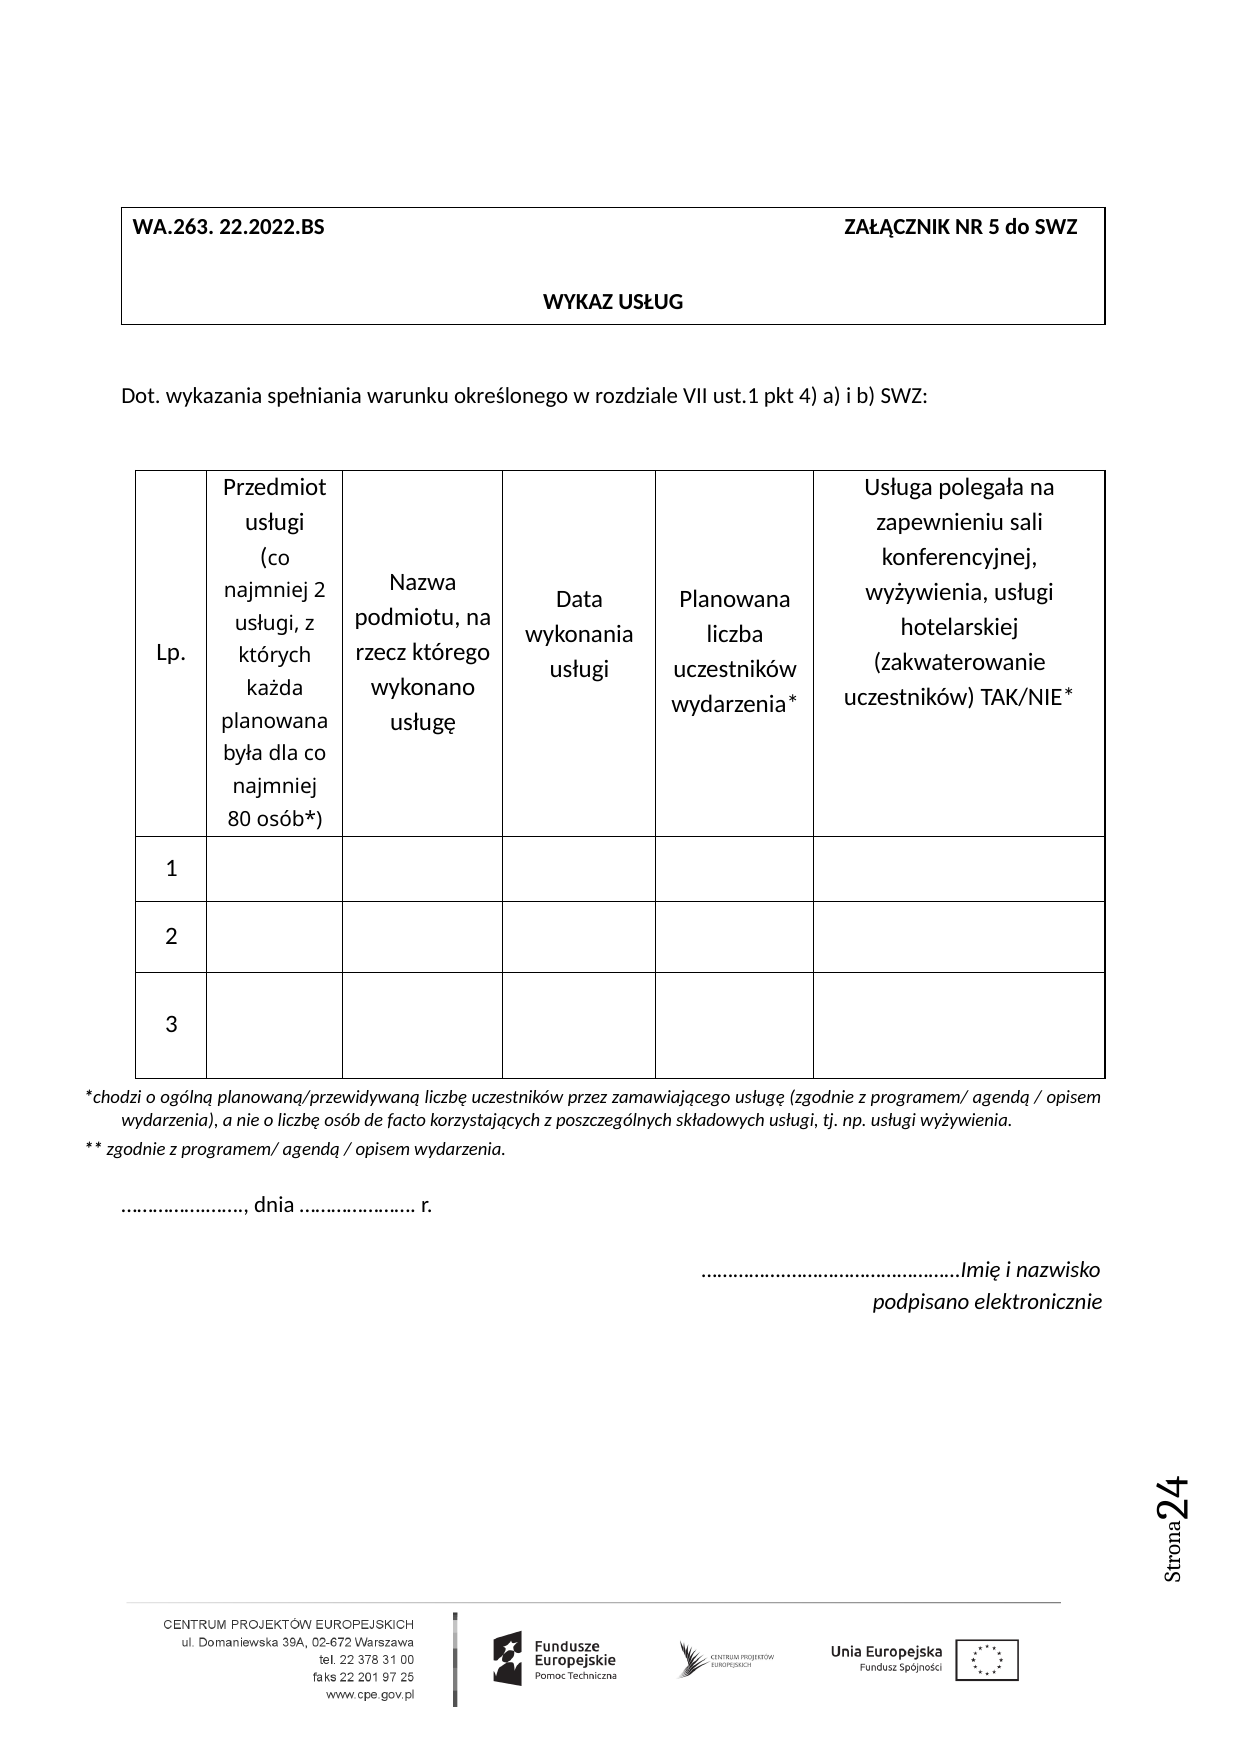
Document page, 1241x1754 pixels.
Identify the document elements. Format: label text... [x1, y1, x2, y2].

table_cell [207, 902, 342, 972]
table_header WA.263. 22.2022.BS ZAŁĄCZNIK NR 5 do SWZ [122, 208, 1104, 287]
table_cell [503, 902, 655, 972]
table_cell [814, 837, 1104, 901]
table_cell [343, 973, 502, 1078]
text …………….……………………………Imię i nazwisko podpisano elektronicznie [121, 1255, 1105, 1315]
table_cell [656, 837, 813, 901]
table_cell 1 [136, 837, 206, 901]
text ** zgodnie z programem/ agendą / opisem wydarzenia. [83, 1137, 1105, 1160]
table_cell [343, 902, 502, 972]
table_cell [656, 902, 813, 972]
table_header Usługa polegała na zapewnieniu sali konferencyjnej, wyżywienia, usługi hotelarskiej (zakwaterowanie uczestników) TAK/NIE* [814, 471, 1104, 836]
table_cell [207, 837, 342, 901]
table_cell [814, 902, 1104, 972]
picture [121, 1597, 1066, 1712]
table_cell [656, 973, 813, 1078]
table_cell Wykaz USŁUG [122, 287, 1104, 324]
text *chodzi o ogólną planowaną/przewidywaną liczbę uczestników przez zamawiającego usługę (zgodnie z programem/ agendą / opisem wydarzenia), a nie o liczbę osób de facto korzystających z poszczególnych składowych usługi, tj. np. usługi wyżywienia. [83, 1085, 1105, 1131]
table_cell 2 [136, 902, 206, 972]
table_cell [503, 837, 655, 901]
table_cell [207, 973, 342, 1078]
table_header Przedmiot usługi (co najmniej 2 usługi, z których każda planowana była dla co najmniej 80 osób*) [207, 471, 342, 836]
table_cell 3 [136, 973, 206, 1078]
table_header Data wykonania usługi [503, 471, 655, 836]
table_cell [814, 973, 1104, 1078]
text Dot. wykazania spełniania warunku określonego w rozdziale VII ust.1 pkt 4) a) i b) SWZ: [121, 381, 1105, 409]
table_header Nazwa podmiotu, na rzecz którego wykonano usługę [343, 471, 502, 836]
text …………….……., dnia …………………. r. [121, 1160, 1105, 1219]
table_cell [343, 837, 502, 901]
table_header Lp. [136, 471, 206, 836]
table_cell [503, 973, 655, 1078]
table_header Planowana liczba uczestników wydarzenia* [656, 471, 813, 836]
